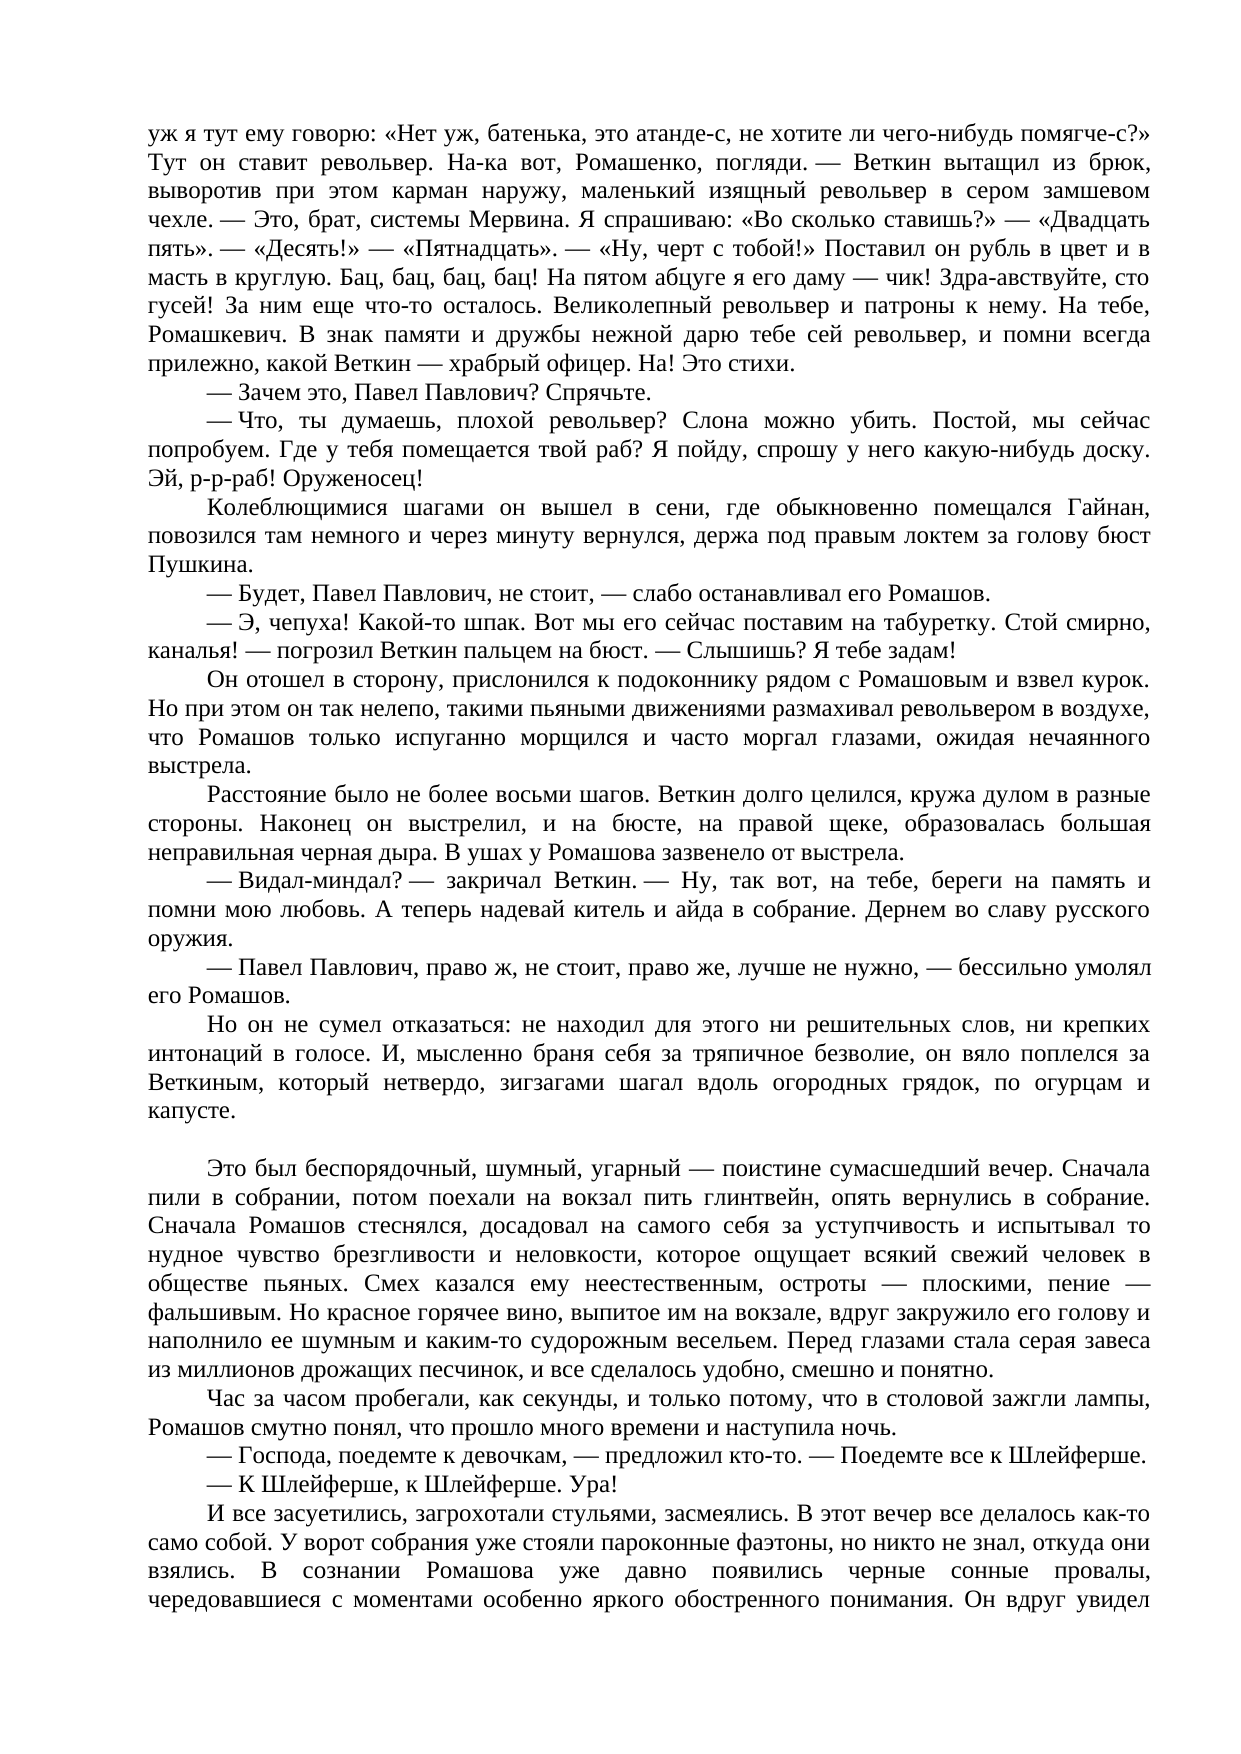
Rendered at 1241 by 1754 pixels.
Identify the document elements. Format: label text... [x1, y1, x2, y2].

text Но он не сумел отказаться: не находил для этого ни решительных слов, ни крепких интонаций в голосе. И, мысленно браня себя за тряпичное безволие, он вяло поплелся за Веткиным, который нетвердо, зигзагами шагал вдоль огородных грядок, по огурцам и капусте. [148, 1009, 1152, 1124]
text Час за часом пробегали, как секунды, и только потому, что в столовой зажгли лампы, Ромашов смутно понял, что прошло много времени и наступила ночь. [148, 1383, 1152, 1441]
text — Зачем это, Павел Павлович? Спрячьте. [148, 377, 1152, 406]
text — Павел Павлович, право ж, не стоит, право же, лучше не нужно, — бессильно умолял его Ромашов. [148, 952, 1152, 1009]
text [148, 1498, 1152, 1613]
text — К Шлейферше, к Шлейферше. Ура! [148, 1469, 1152, 1498]
text — Э, чепуха! Какой-то шпак. Вот мы его сейчас поставим на табуретку. Стой смирно, каналья! — погрозил Веткин пальцем на бюст. — Слышишь? Я тебе задам! [148, 607, 1152, 664]
text Расстояние было не более восьми шагов. Веткин долго целился, кружа дулом в разные стороны. Наконец он выстрелил, и на бюсте, на правой щеке, образовалась большая неправильная черная дыра. В ушах у Ромашова зазвенело от выстрела. [148, 779, 1152, 866]
text — Будет, Павел Павлович, не стоит, — слабо останавливал его Ромашов. [148, 578, 1152, 607]
text — Видал-миндал? — закричал Веткин. — Ну, так вот, на тебе, береги на память и помни мою любовь. А теперь надевай китель и айда в собрание. Дернем во славу русского оружия. [148, 866, 1152, 952]
text — Что, ты думаешь, плохой револьвер? Слона можно убить. Постой, мы сейчас попробуем. Где у тебя помещается твой раб? Я пойду, спрошу у него какую-нибудь доску. Эй, р-р-раб! Оруженосец! [148, 406, 1152, 492]
text Колеблющимися шагами он вышел в сени, где обыкновенно помещался Гайнан, повозился там немного и через минуту вернулся, держа под правым локтем за голову бюст Пушкина. [148, 492, 1152, 578]
text Он отошел в сторону, прислонился к подоконнику рядом с Ромашовым и взвел курок. Но при этом он так нелепо, такими пьяными движениями размахивал револьвером в воздухе, что Ромашов только испуганно морщился и часто моргал глазами, ожидая нечаянного выстрела. [148, 664, 1152, 779]
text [148, 118, 1152, 377]
text — Господа, поедемте к девочкам, — предложил кто-то. — Поедемте все к Шлейферше. [148, 1441, 1152, 1469]
text Это был беспорядочный, шумный, угарный — поистине сумасшедший вечер. Сначала пили в собрании, потом поехали на вокзал пить глинтвейн, опять вернулись в собрание. Сначала Ромашов стеснялся, досадовал на самого себя за уступчивость и испытывал то нудное чувство брезгливости и неловкости, которое ощущает всякий свежий человек в обществе пьяных. Смех казался ему неестественным, остроты — плоскими, пение — фальшивым. Но красное горячее вино, выпитое им на вокзале, вдруг закружило его голову и наполнило ее шумным и каким-то судорожным весельем. Перед глазами стала серая завеса из миллионов дрожащих песчинок, и все сделалось удобно, смешно и понятно. [148, 1153, 1152, 1383]
